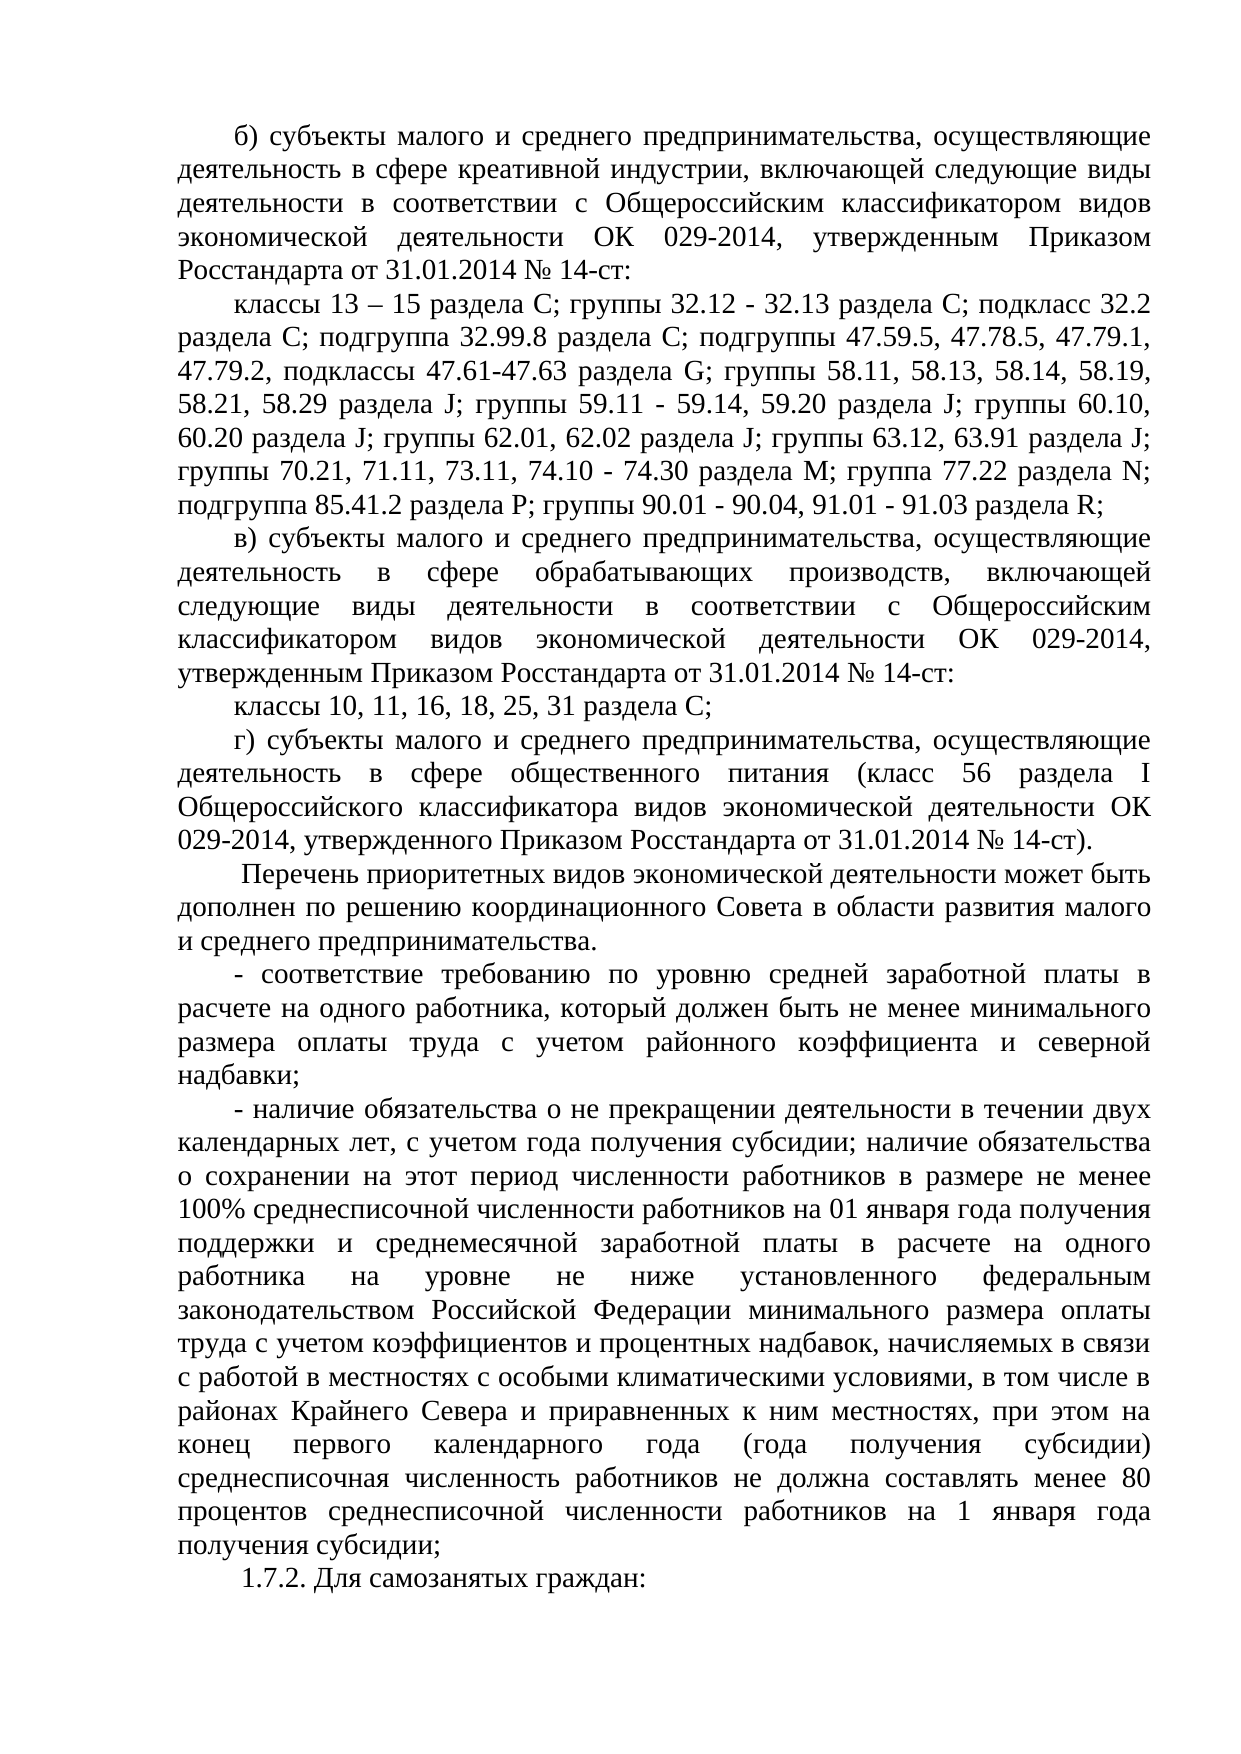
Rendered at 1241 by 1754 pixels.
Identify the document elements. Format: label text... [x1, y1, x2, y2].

text классы 13 – 15 раздела С; группы 32.12 - 32.13 раздела С; подкласс 32.2 раздела С; подгруппа 32.99.8 раздела С; подгруппы 47.59.5, 47.78.5, 47.79.1, 47.79.2, подклассы 47.61-47.63 раздела G; группы 58.11, 58.13, 58.14, 58.19, 58.21, 58.29 раздела J; группы 59.11 - 59.14, 59.20 раздела J; группы 60.10, 60.20 раздела J; группы 62.01, 62.02 раздела J; группы 63.12, 63.91 раздела J; группы 70.21, 71.11, 73.11, 74.10 - 74.30 раздела М; группа 77.22 раздела N; подгруппа 85.41.2 раздела P; группы 90.01 - 90.04, 91.01 - 91.03 раздела R; [177, 286, 1152, 521]
text классы 10, 11, 16, 18, 25, 31 раздела С; [177, 688, 1152, 722]
text Перечень приоритетных видов экономической деятельности может быть дополнен по решению координационного Совета в области развития малого и среднего предпринимательства. [177, 856, 1152, 957]
text - соответствие требованию по уровню средней заработной платы в расчете на одного работника, который должен быть не менее минимального размера оплаты труда с учетом районного коэффициента и северной надбавки; [177, 957, 1152, 1091]
text г) субъекты малого и среднего предпринимательства, осуществляющие деятельность в сфере общественного питания (класс 56 раздела I Общероссийского классификатора видов экономической деятельности ОК 029-2014, утвержденного Приказом Росстандарта от 31.01.2014 № 14-ст). [177, 722, 1152, 856]
text - наличие обязательства о не прекращении деятельности в течении двух календарных лет, с учетом года получения субсидии; наличие обязательства о сохранении на этот период численности работников в размере не менее 100% среднесписочной численности работников на 01 января года получения поддержки и среднемесячной заработной платы в расчете на одного работника на уровне не ниже установленного федеральным законодательством Российской Федерации минимального размера оплаты труда с учетом коэффициентов и процентных надбавок, начисляемых в связи с работой в местностях с особыми климатическими условиями, в том числе в районах Крайнего Севера и приравненных к ним местностях, при этом на конец первого календарного года (года получения субсидии) среднесписочная численность работников не должна составлять менее 80 процентов среднесписочной численности работников на 1 января года получения субсидии; [177, 1091, 1152, 1560]
text 1.7.2. Для самозанятых граждан: [177, 1560, 1152, 1594]
text б) субъекты малого и среднего предпринимательства, осуществляющие деятельность в сфере креативной индустрии, включающей следующие виды деятельности в соответствии с Общероссийским классификатором видов экономической деятельности ОК 029-2014, утвержденным Приказом Росстандарта от 31.01.2014 № 14-ст: [177, 118, 1152, 286]
text в) субъекты малого и среднего предпринимательства, осуществляющие деятельность в сфере обрабатывающих производств, включающей следующие виды деятельности в соответствии с Общероссийским классификатором видов экономической деятельности ОК 029-2014, утвержденным Приказом Росстандарта от 31.01.2014 № 14-ст: [177, 521, 1152, 688]
